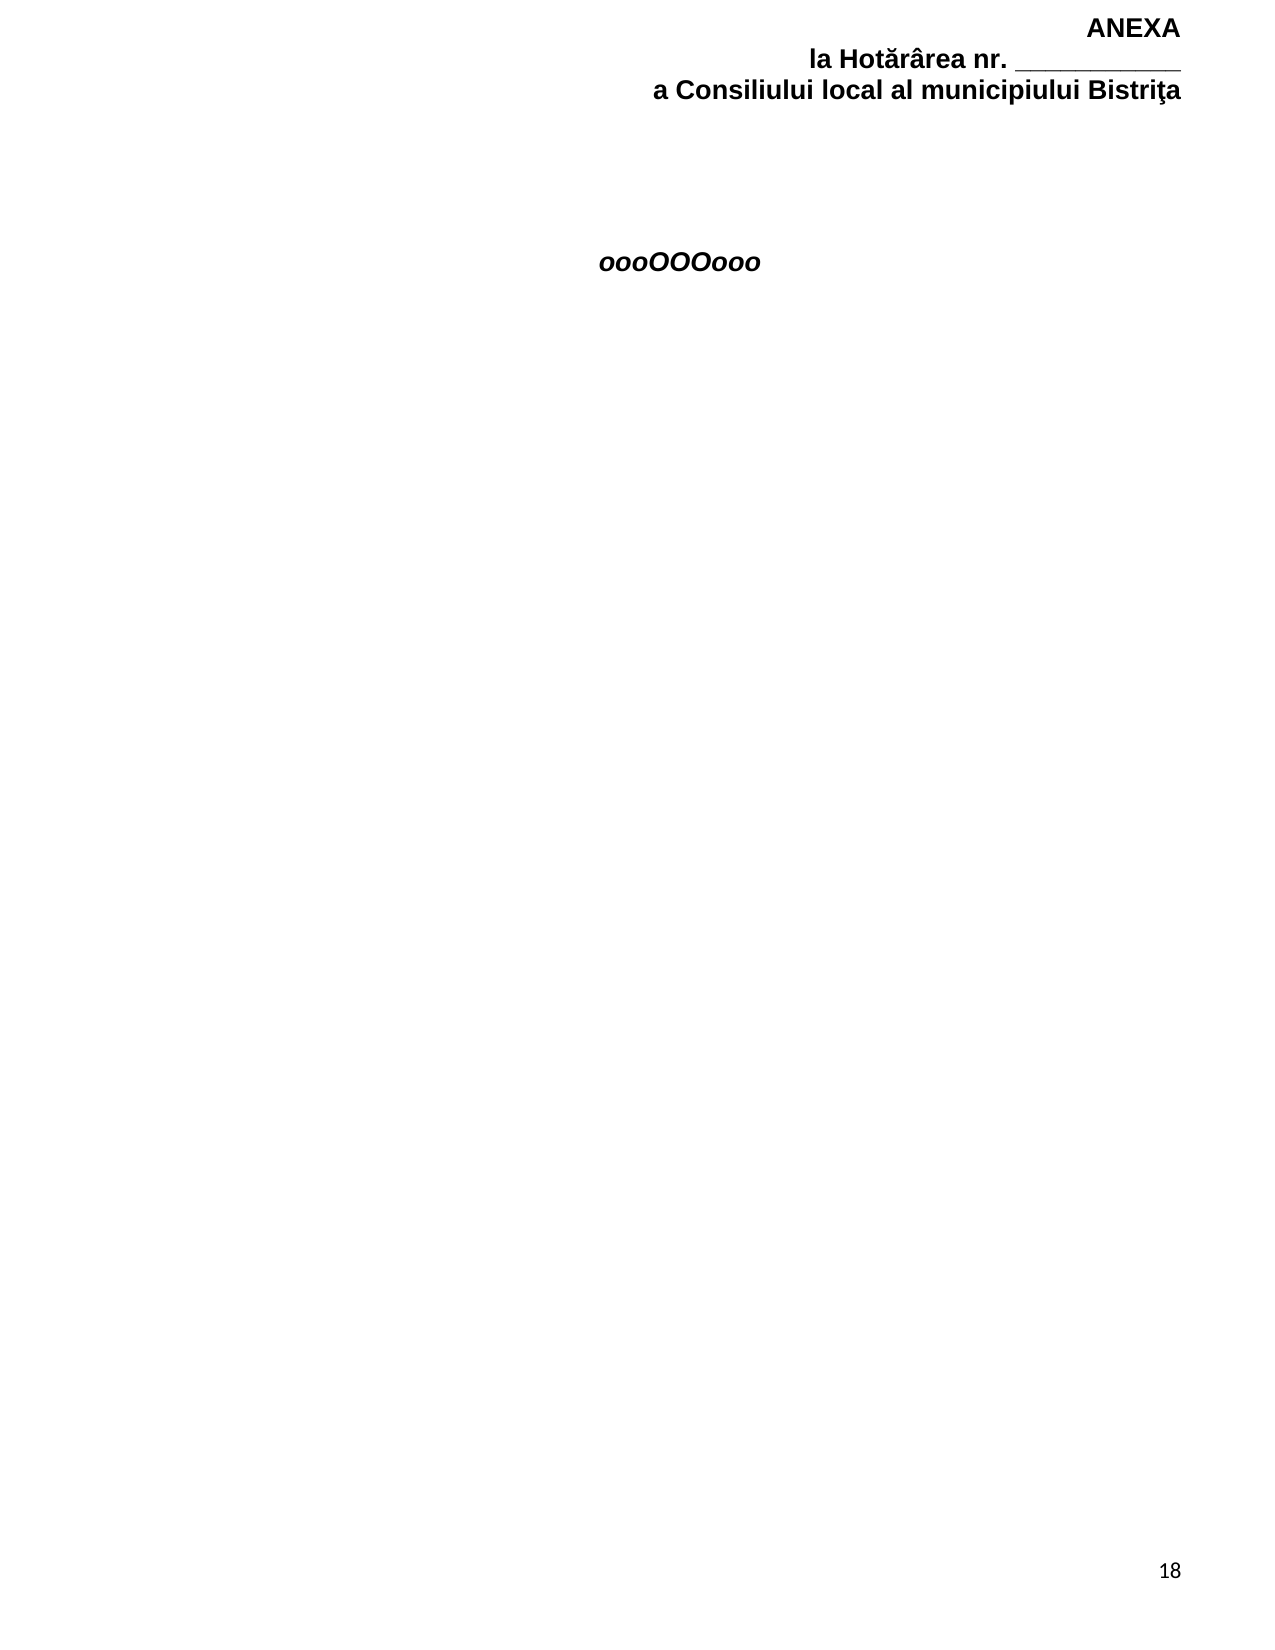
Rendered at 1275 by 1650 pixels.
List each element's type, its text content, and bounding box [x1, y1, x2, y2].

text oooOOOooo [106, 246, 1181, 277]
